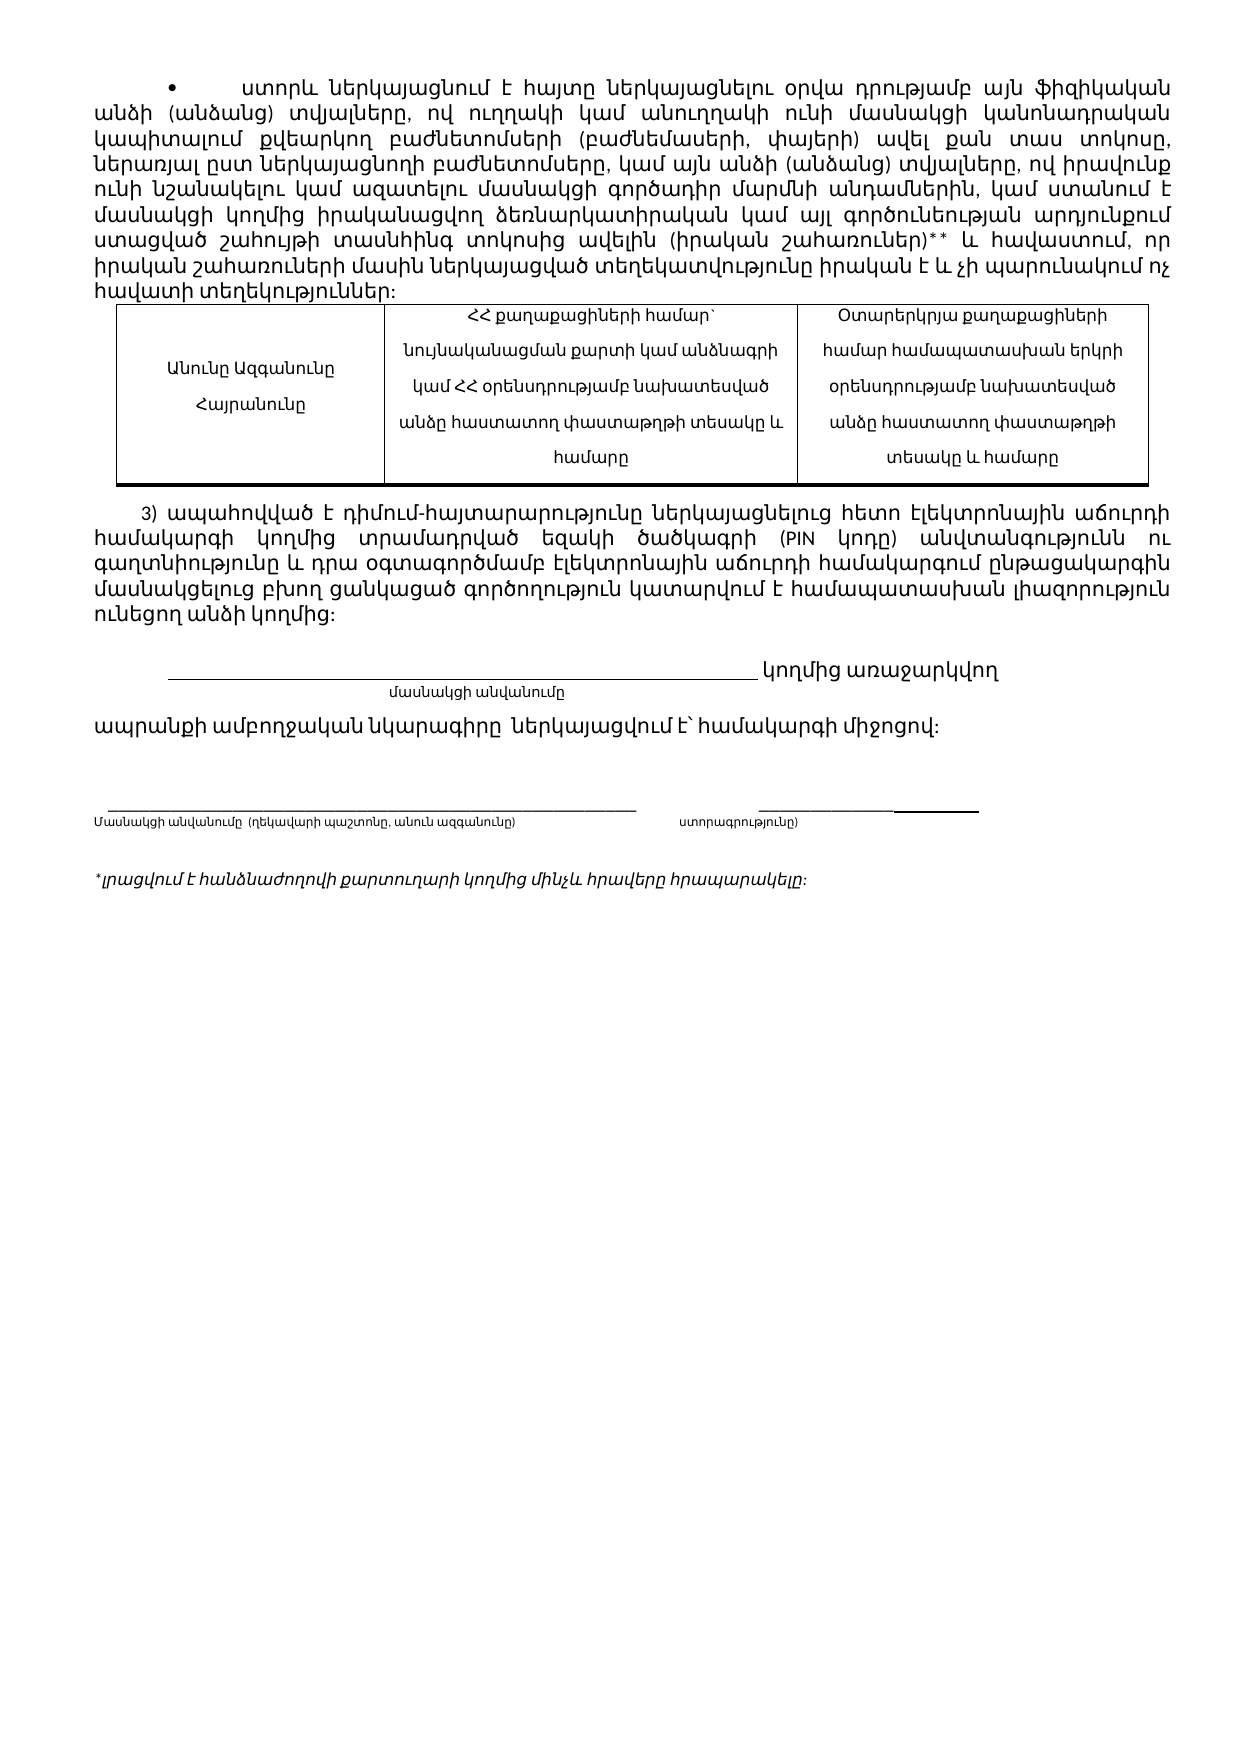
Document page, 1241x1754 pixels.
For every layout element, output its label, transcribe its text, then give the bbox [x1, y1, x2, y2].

text ապրանքի ամբողջական նկարագիրը ներկայացվում է՝ համակարգի միջոցով: [94, 713, 1171, 739]
text կողմից առաջարկվող [94, 657, 1171, 683]
table_header ՀՀ քաղաքացիների համար` նույնականացման քարտի կամ անձնագրի կամ ՀՀ օրենսդրությամբ նախատեսված անձը հաստատող փաստաթղթի տեսակը և համարը [385, 305, 797, 483]
table_header Անունը Ազգանունը Հայրանունը [117, 305, 384, 483]
table_header Օտարերկրյա քաղաքացիների համար համապատասխան երկրի օրենսդրությամբ նախատեսված անձը հաստատող փաստաթղթի տեսակը և համարը [798, 305, 1148, 483]
text *լրացվում է հանձնաժողովի քարտուղարի կողմից մինչև հրավերը հրապարակելը: [94, 869, 1171, 889]
list ստորև ներկայացնում է հայտը ներկայացնելու օրվա դրությամբ այն ֆիզիկական անձի (անձանց) տվյալները, ով ուղղակի կամ անուղղակի ունի մասնակցի կանոնադրական կապիտալում քվեարկող բաժնետոմսերի (բաժնեմասերի, փայերի) ավել քան տաս տոկոսը, ներառյալ ըստ ներկայացնողի բաժնետոմսերը, կամ այն անձի (անձանց) տվյալները, ով իրավունք ունի նշանակելու կամ ազատելու մասնակցի գործադիր մարմնի անդամներին, կամ ստանում է մասնակցի կողմից իրականացվող ձեռնարկատիրական կամ այլ գործունեության արդյունքում ստացված շահույթի տասնհինգ տոկոսից ավելին (իրական շահառուներ)** և հավաստում, որ իրական շահառուների մասին ներկայացված տեղեկատվությունը իրական է և չի պարունակում ոչ հավատի տեղեկություններ: [94, 75, 1171, 304]
text մասնակցի անվանումը [94, 683, 1171, 713]
text ___________________________________________________ _____________ Մասնակցի անվանումը (ղեկավարի պաշտոնը, անուն ազգանունը) ստորագրությունը) [94, 789, 1171, 840]
text 3) ապահովված է դիմում-հայտարարությունը ներկայացնելուց հետո էլեկտրոնային աճուրդի համակարգի կողմից տրամադրված եզակի ծածկագրի (PIN կոդը) անվտանգությունն ու գաղտնիությունը և դրա օգտագործմամբ էլեկտրոնային աճուրդի համակարգում ընթացակարգին մասնակցելուց բխող ցանկացած գործողություն կատարվում է համապատասխան լիազորություն ունեցող անձի կողմից: [94, 500, 1171, 627]
